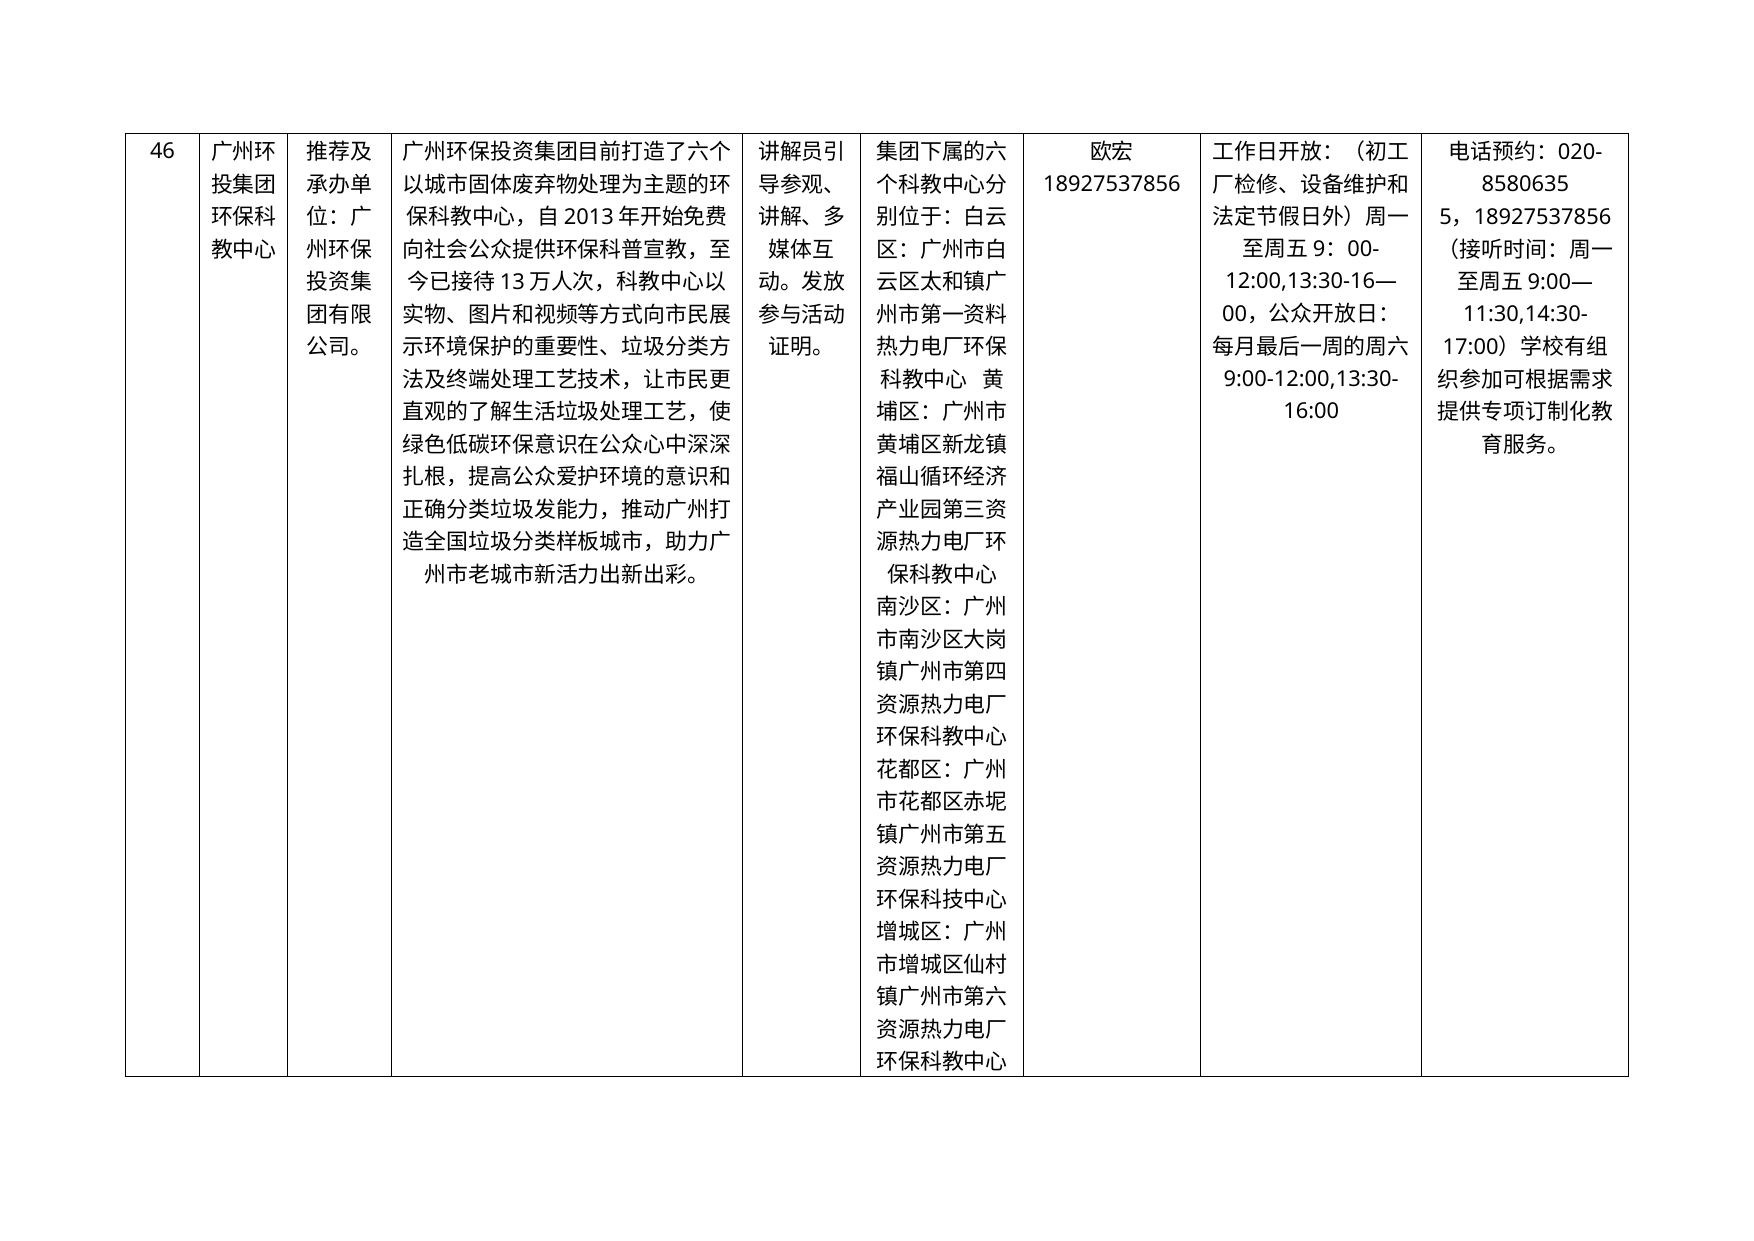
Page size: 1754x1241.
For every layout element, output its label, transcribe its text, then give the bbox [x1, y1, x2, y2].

table_cell 欧宏18927537856 [1024, 134, 1200, 1076]
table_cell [288, 134, 391, 1076]
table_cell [861, 134, 1023, 1076]
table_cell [392, 134, 742, 1076]
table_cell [743, 134, 860, 1076]
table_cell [1422, 134, 1628, 1076]
table_cell 46 [126, 134, 199, 1076]
table_cell 广州环投集团环保科教中心 [200, 134, 287, 1076]
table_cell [1201, 134, 1421, 1076]
